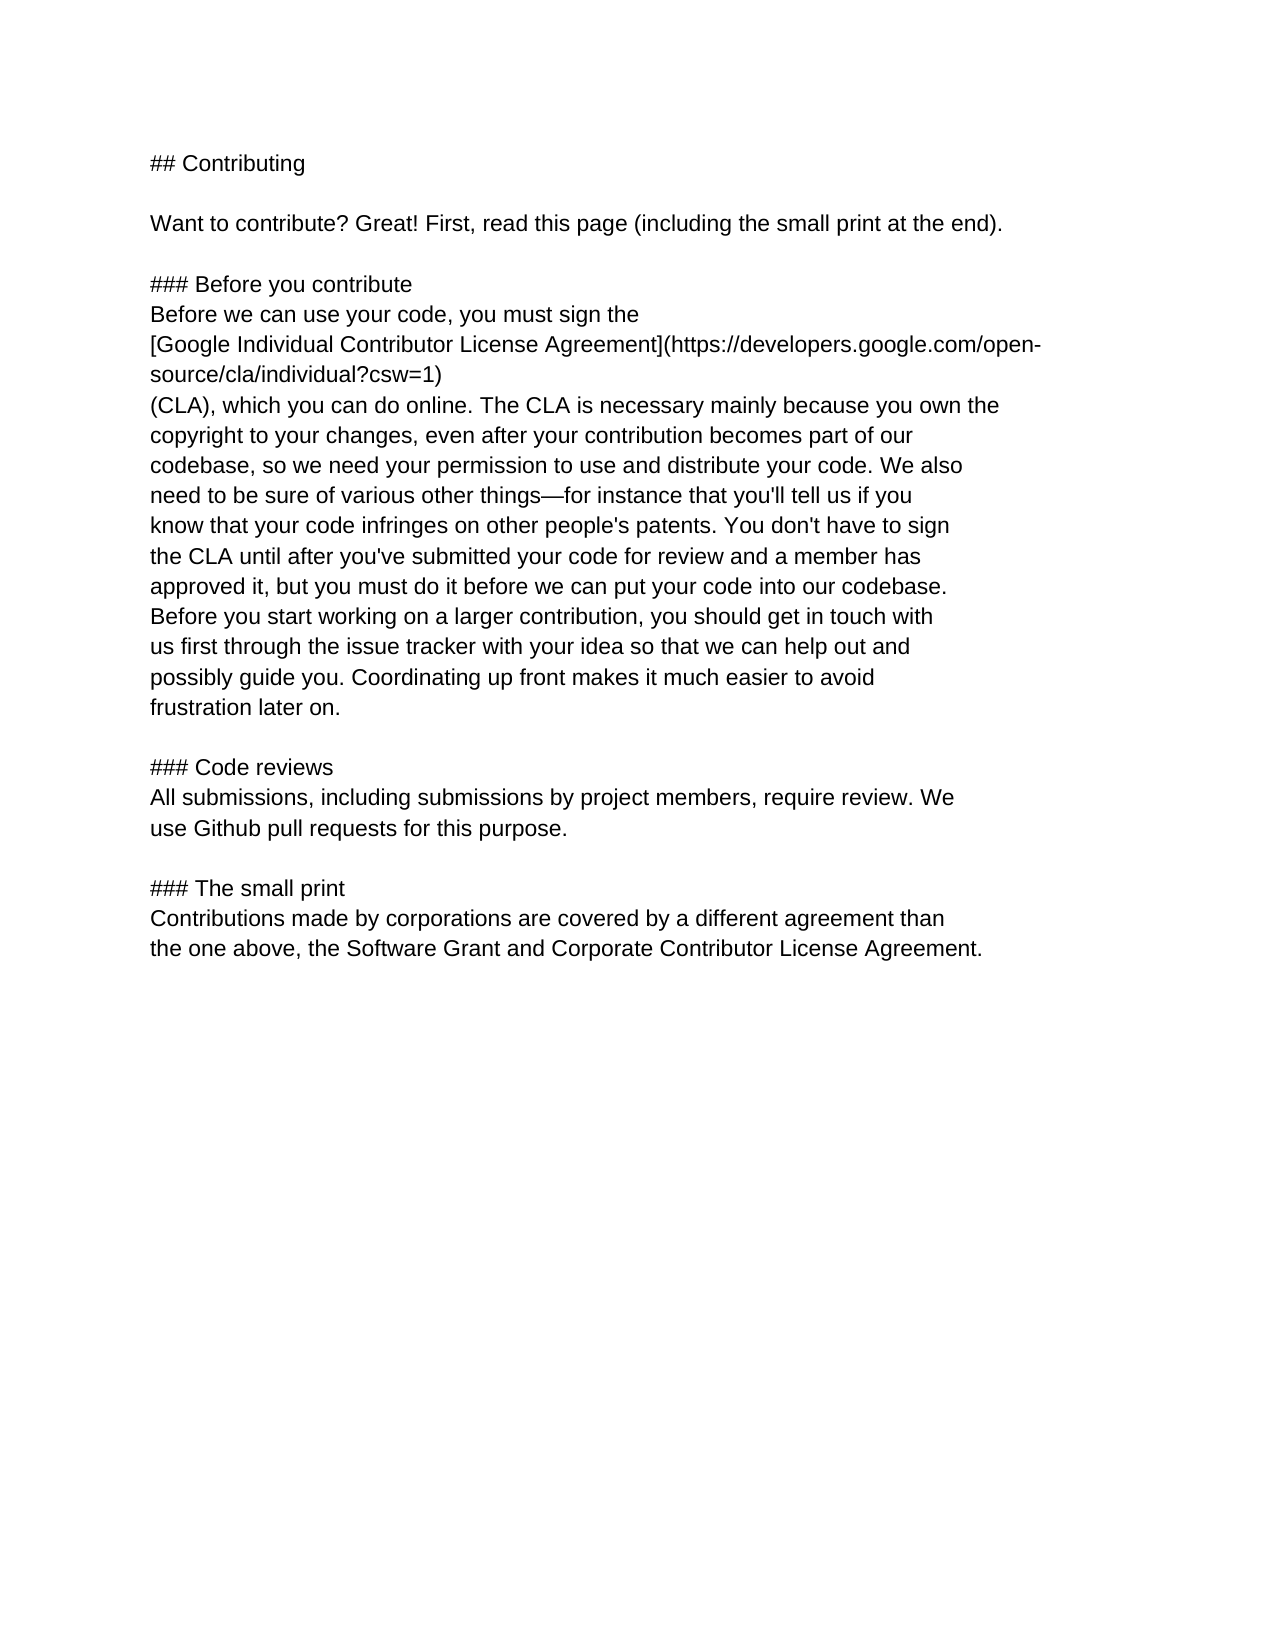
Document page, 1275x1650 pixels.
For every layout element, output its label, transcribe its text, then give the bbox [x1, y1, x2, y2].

text possibly guide you. Coordinating up front makes it much easier to avoid [150, 663, 1125, 690]
text us first through the issue tracker with your idea so that we can help out and [150, 633, 1125, 660]
text Contributions made by corporations are covered by a different agreement than [150, 905, 1125, 932]
text the CLA until after you've submitted your code for review and a member has [150, 543, 1125, 569]
text Want to contribute? Great! First, read this page (including the small print at the end). [150, 210, 1125, 237]
text the one above, the Software Grant and Corporate Contributor License Agreement. [150, 935, 1125, 962]
text frustration later on. [150, 694, 1125, 720]
text codebase, so we need your permission to use and distribute your code. We also [150, 452, 1125, 478]
text Before you start working on a larger contribution, you should get in touch with [150, 603, 1125, 629]
text ### Before you contribute [150, 271, 1125, 297]
text use Github pull requests for this purpose. [150, 814, 1125, 841]
text ### The small print [150, 875, 1125, 901]
text ## Contributing [150, 150, 1125, 176]
text copyright to your changes, even after your contribution becomes part of our [150, 422, 1125, 448]
text (CLA), which you can do online. The CLA is necessary mainly because you own the [150, 392, 1125, 418]
text All submissions, including submissions by project members, require review. We [150, 784, 1125, 811]
text approved it, but you must do it before we can put your code into our codebase. [150, 573, 1125, 599]
text Before we can use your code, you must sign the [150, 301, 1125, 327]
text ### Code reviews [150, 754, 1125, 781]
text need to be sure of various other things—for instance that you'll tell us if you [150, 482, 1125, 509]
text know that your code infringes on other people's patents. You don't have to sign [150, 512, 1125, 539]
text [Google Individual Contributor License Agreement](https://developers.google.com/open-source/cla/individual?csw=1) [150, 331, 1125, 388]
